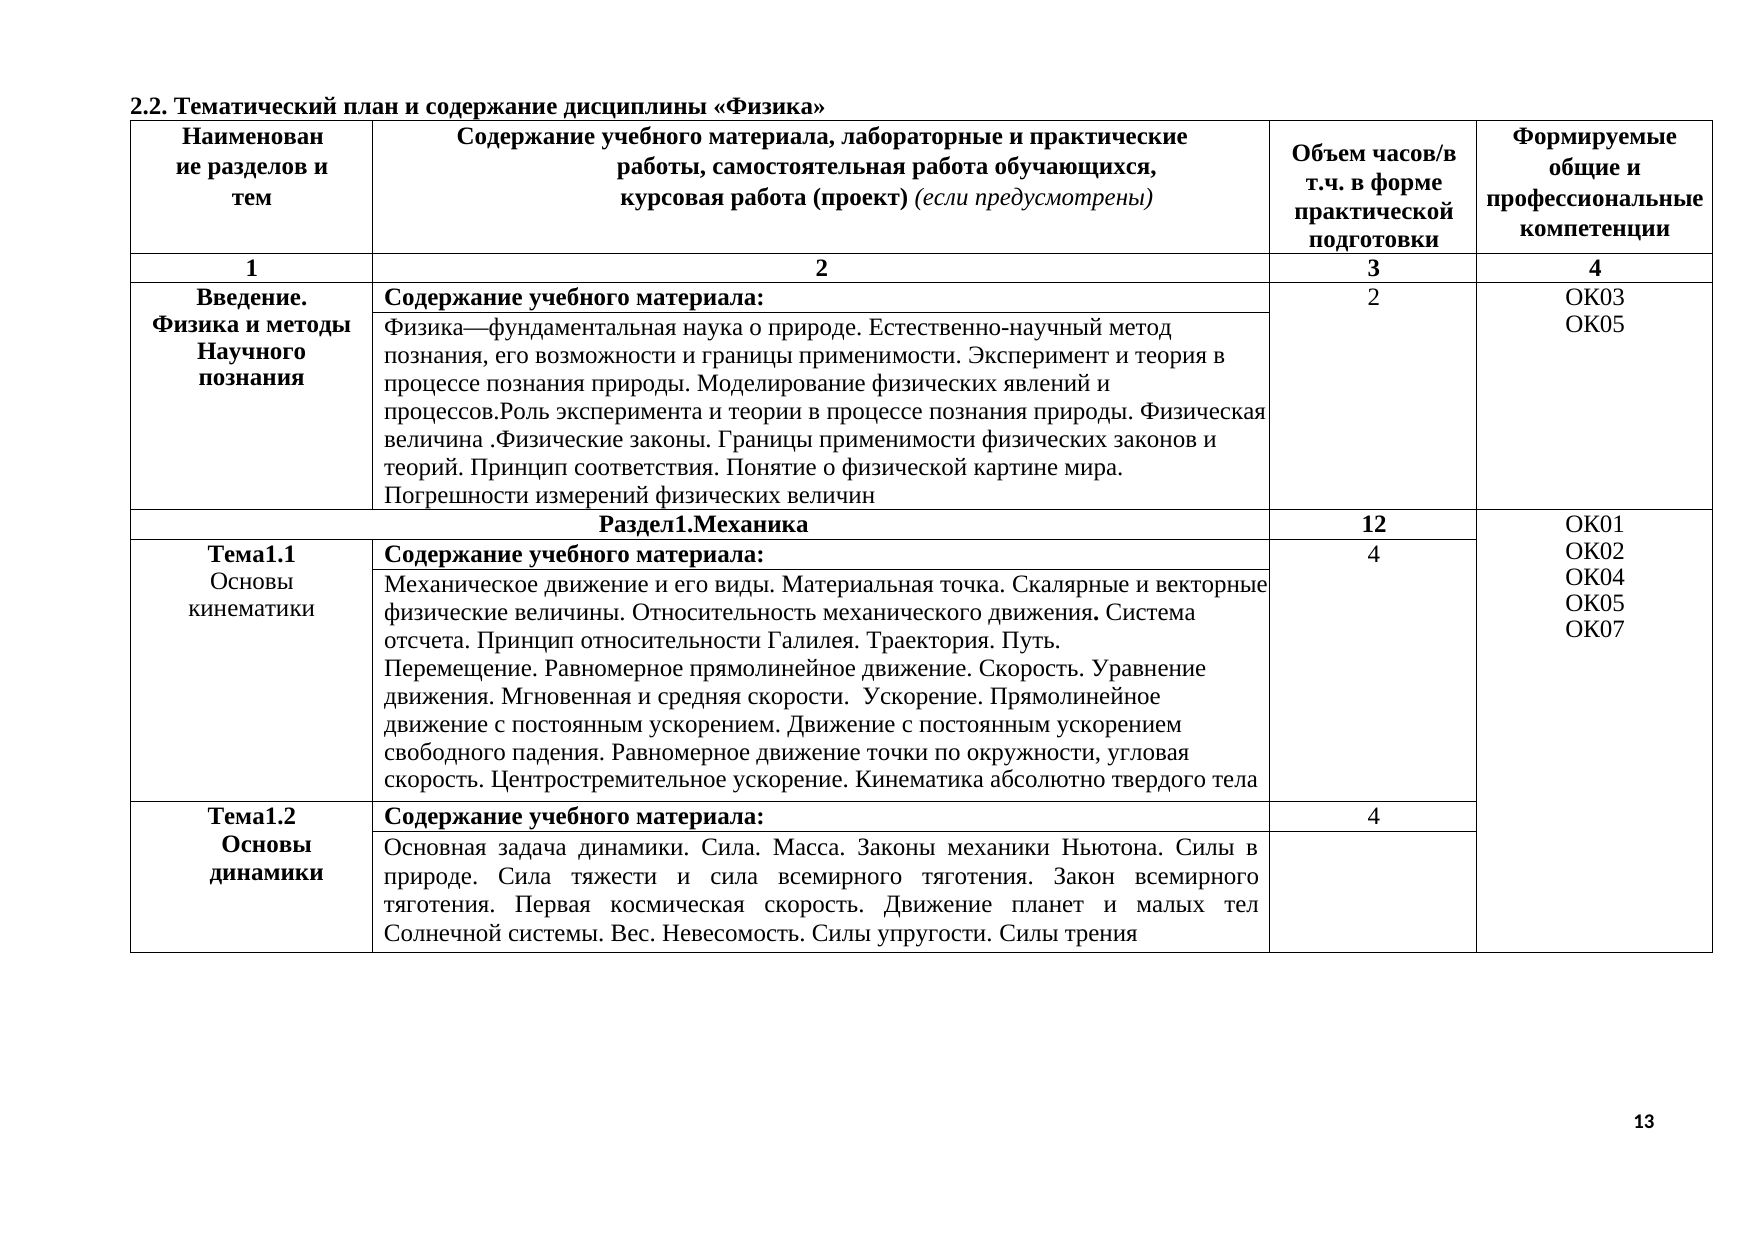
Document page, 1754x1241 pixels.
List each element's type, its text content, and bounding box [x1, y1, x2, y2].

table_cell Содержание учебного материала: [373, 540, 1269, 569]
table_cell 3 [1270, 254, 1476, 282]
table_cell Содержание учебного материала: [373, 802, 1269, 831]
table_cell 12 [1270, 510, 1476, 539]
table_cell Механическое движение и его виды. Материальная точка. Скалярные и векторные физические величины. Относительность механического движения. Система отсчета. Принцип относительности Галилея. Траектория. Путь. Перемещение. Равномерное прямолинейное движение. Скорость. Уравнение движения. Мгновенная и средняя скорости. Ускорение. Прямолинейное движение с постоянным ускорением. Движение с постоянным ускорением свободного падения. Равномерное движение точки по окружности, угловая скорость. Центростремительное ускорение. Кинематика абсолютно твердого тела [373, 570, 1269, 801]
table_cell 1 [131, 254, 372, 282]
table_header Содержание учебного материала, лабораторные и практические работы, самостоятельная работа обучающихся, курсовая работа (проект) (если предусмотрены) [373, 121, 1269, 253]
table_cell ОК01 ОК02 ОК04 ОК05 ОК07 [1477, 510, 1712, 952]
table_cell [1270, 832, 1476, 952]
table_header Объем часов/в т.ч. в форме практической подготовки [1270, 121, 1476, 253]
table_cell Тема1.1 Основы кинематики [131, 540, 372, 801]
table_cell Содержание учебного материала: [373, 283, 1269, 312]
table_cell Введение. Физика и методы Научного познания [131, 283, 372, 509]
table_cell Основная задача динамики. Сила. Масса. Законы механики Ньютона. Силы в природе. Сила тяжести и сила всемирного тяготения. Закон всемирного тяготения. Первая космическая скорость. Движение планет и малых тел Солнечной системы. Вес. Невесомость. Силы упругости. Силы трения [373, 832, 1269, 952]
text 2.2. Тематический план и содержание дисциплины «Физика» [130, 91, 1654, 120]
table_header Формируемые общие и профессиональные компетенции [1477, 121, 1712, 253]
table_cell ОК03 ОК05 [1477, 283, 1712, 509]
table_cell Тема1.2 Основы динамики [131, 802, 372, 952]
table_header Наименование разделов и тем [131, 121, 372, 253]
table_cell 4 [1270, 802, 1476, 831]
table_cell 4 [1477, 254, 1712, 282]
table_cell Физика—фундаментальная наука о природе. Естественно-научный метод познания, его возможности и границы применимости. Эксперимент и теория в процессе познания природы. Моделирование физических явлений и процессов.Роль эксперимента и теории в процессе познания природы. Физическая величина .Физические законы. Границы применимости физических законов и теорий. Принцип соответствия. Понятие о физической картине мира. Погрешности измерений физических величин [373, 313, 1269, 509]
table_cell 2 [373, 254, 1269, 282]
table_cell 2 [1270, 283, 1476, 509]
table_cell 4 [1270, 540, 1476, 801]
table_cell Раздел1.Механика [131, 510, 1269, 539]
